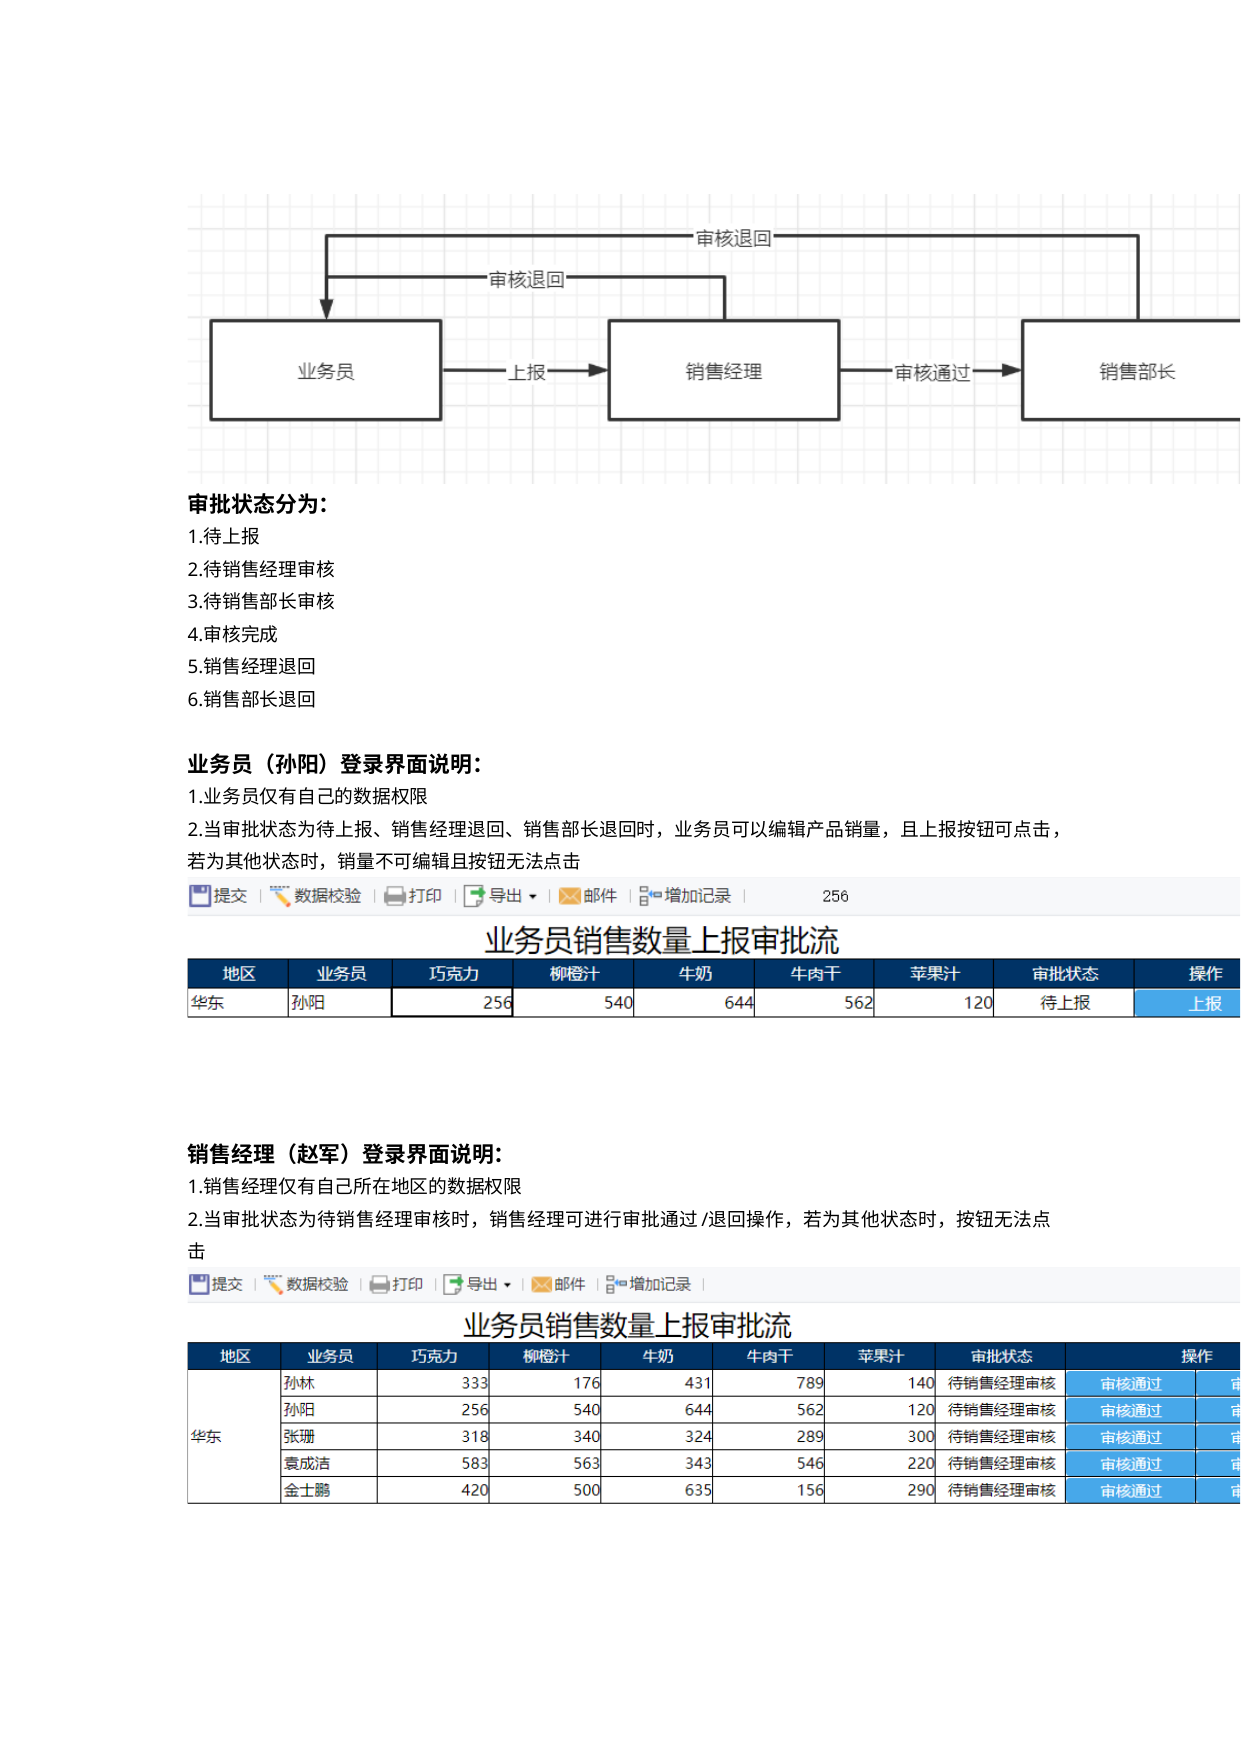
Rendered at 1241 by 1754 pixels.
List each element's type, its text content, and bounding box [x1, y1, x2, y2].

text 4.审核完成 [187, 617, 1053, 649]
text 业务员（孙阳）登录界面说明： [187, 747, 1053, 779]
text 审批状态分为： [187, 487, 1053, 519]
picture [187, 194, 1241, 484]
text 1.销售经理仅有自己所在地区的数据权限 [187, 1169, 1053, 1202]
text 2.当审批状态为待上报、销售经理退回、销售部长退回时，业务员可以编辑产品销量，且上报按钮可点击，若为其他状态时，销量不可编辑且按钮无法点击 [187, 812, 1053, 877]
text 1.待上报 [187, 519, 1053, 552]
text 6.销售部长退回 [187, 682, 1053, 714]
text 1.业务员仅有自己的数据权限 [187, 779, 1053, 812]
text 5.销售经理退回 [187, 649, 1053, 682]
text 3.待销售部长审核 [187, 584, 1053, 617]
picture [187, 877, 1241, 1099]
text 2.当审批状态为待销售经理审核时，销售经理可进行审批通过/退回操作，若为其他状态时，按钮无法点击 [187, 1202, 1053, 1267]
text 2.待销售经理审核 [187, 552, 1053, 584]
picture [187, 1267, 1241, 1581]
text 销售经理（赵军）登录界面说明： [187, 1137, 1053, 1169]
